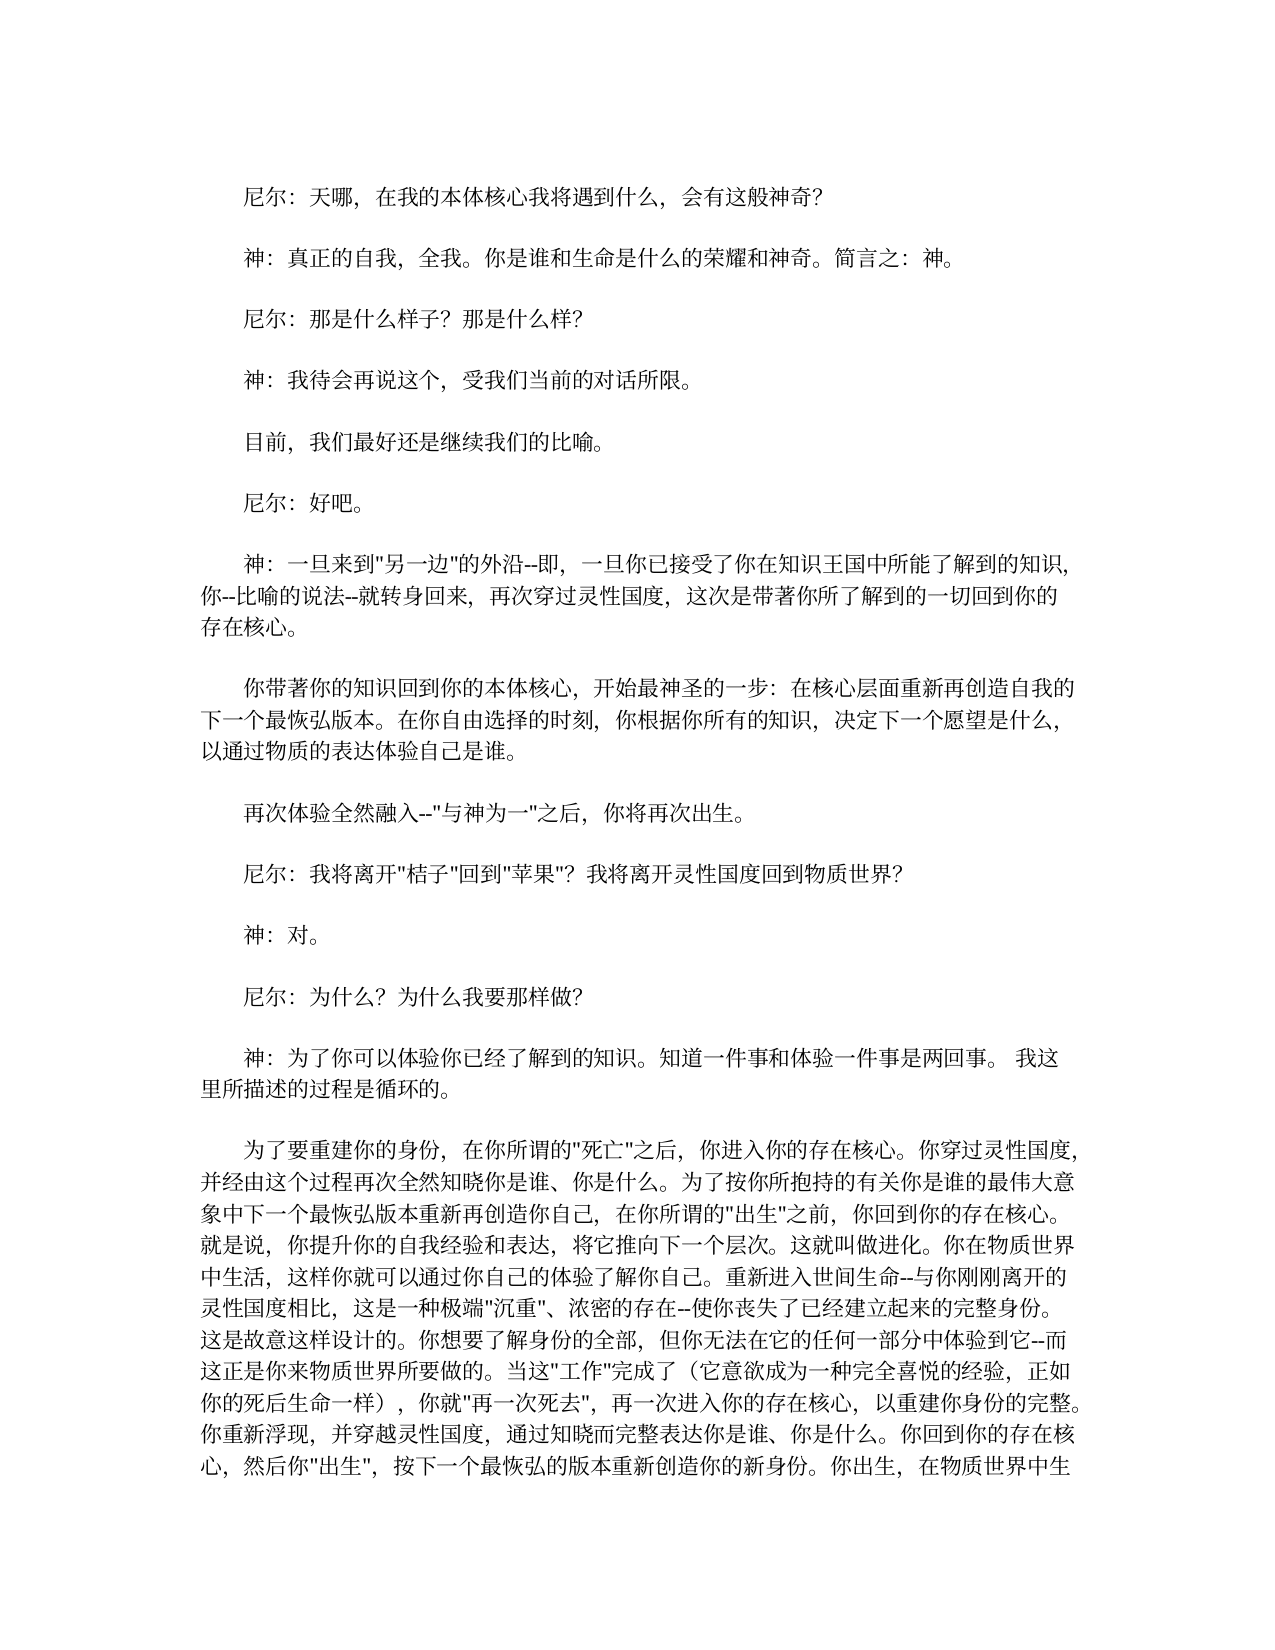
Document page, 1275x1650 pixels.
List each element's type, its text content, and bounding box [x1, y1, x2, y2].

text 尼尔：天哪，在我的本体核心我将遇到什么，会有这般神奇？ [200, 180, 1075, 211]
text 再次体验全然融入--"与神为一"之后，你将再次出生。 [200, 796, 1075, 827]
text 神：一旦来到"另一边"的外沿--即，一旦你已接受了你在知识王国中所能了解到的知识，你--比喻的说法--就转身回来，再次穿过灵性国度，这次是带著你所了解到的一切回到你的存在核心。 [200, 547, 1075, 642]
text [200, 1134, 1075, 1481]
text 你带著你的知识回到你的本体核心，开始最神圣的一步：在核心层面重新再创造自我的下一个最恢弘版本。在你自由选择的时刻，你根据你所有的知识，决定下一个愿望是什么，以通过物质的表达体验自己是谁。 [200, 672, 1075, 766]
text 尼尔：为什么？为什么我要那样做？ [200, 980, 1075, 1011]
text 神：我待会再说这个，受我们当前的对话所限。 [200, 363, 1075, 395]
text 尼尔：我将离开"桔子"回到"苹果"？我将离开灵性国度回到物质世界？ [200, 857, 1075, 889]
text 神：为了你可以体验你已经了解到的知识。知道一件事和体验一件事是两回事。 我这里所描述的过程是循环的。 [200, 1041, 1075, 1104]
text 目前，我们最好还是继续我们的比喻。 [200, 425, 1075, 456]
text 神：真正的自我，全我。你是谁和生命是什么的荣耀和神奇。简言之：神。 [200, 241, 1075, 272]
text 尼尔：好吧。 [200, 486, 1075, 517]
text 尼尔：那是什么样子？那是什么样？ [200, 302, 1075, 334]
text 神：对。 [200, 918, 1075, 950]
